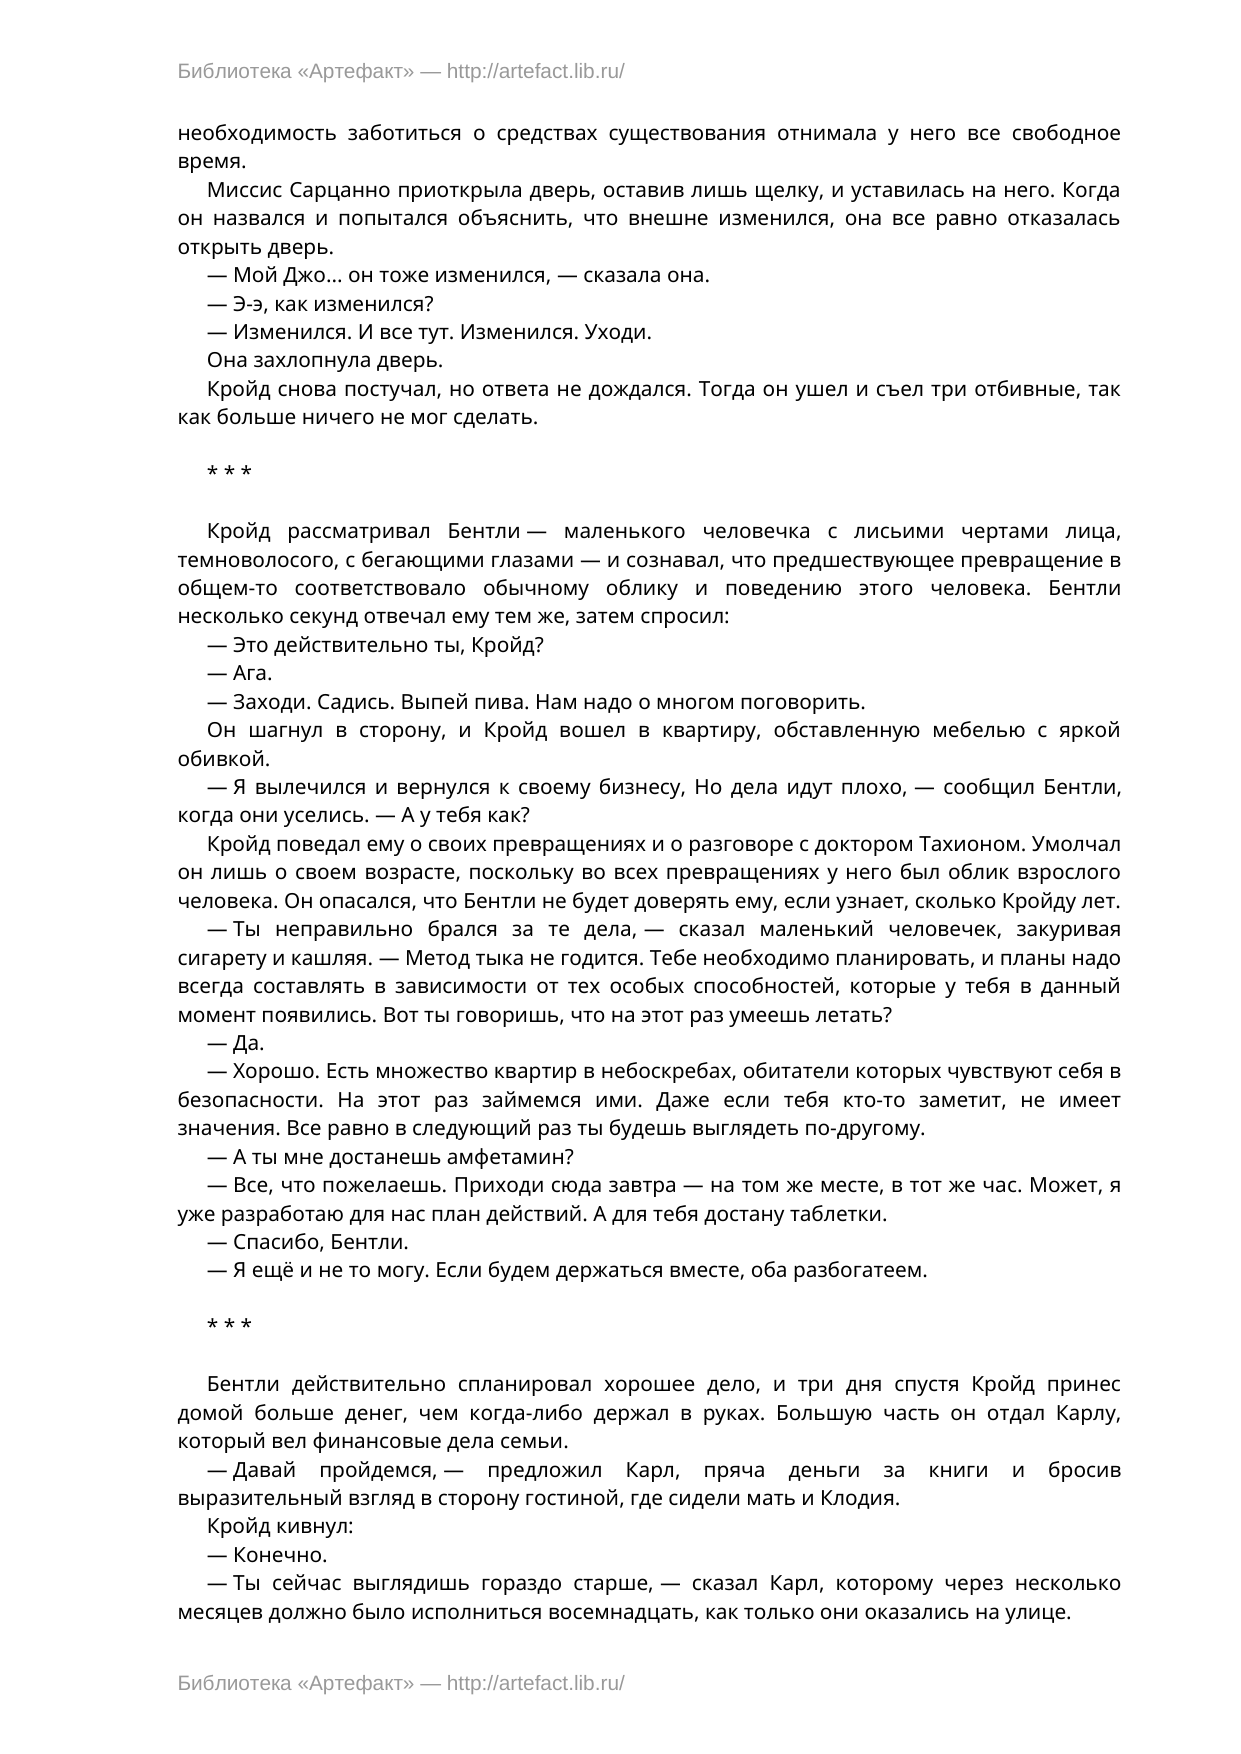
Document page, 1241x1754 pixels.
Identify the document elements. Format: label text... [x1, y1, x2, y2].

text — Хорошо. Есть множество квартир в небоскребах, обитатели которых чувствуют себя в безопасности. На этот раз займемся ими. Даже если тебя кто-то заметит, не имеет значения. Все равно в следующий раз ты будешь выглядеть по-другому. [177, 1057, 1122, 1142]
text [177, 118, 1122, 175]
text — Мой Джо... он тоже изменился, — сказала она. [177, 260, 1122, 289]
text Кройд кивнул: [177, 1512, 1122, 1540]
text — Конечно. [177, 1540, 1122, 1568]
text Он шагнул в сторону, и Кройд вошел в квартиру, обставленную мебелью с яркой обивкой. [177, 715, 1122, 772]
text — Давай пройдемся, — предложил Карл, пряча деньги за книги и бросив выразительный взгляд в сторону гостиной, где сидели мать и Клодия. [177, 1455, 1122, 1512]
text Миссис Сарцанно приоткрыла дверь, оставив лишь щелку, и уставилась на него. Когда он назвался и попытался объяснить, что внешне изменился, она все равно отказалась открыть дверь. [177, 175, 1122, 260]
text — Это действительно ты, Кройд? [177, 630, 1122, 658]
text — Заходи. Садись. Выпей пива. Нам надо о многом поговорить. [177, 687, 1122, 715]
text — Я ещё и не то могу. Если будем держаться вместе, оба разбогатеем. [177, 1256, 1122, 1284]
text — Все, что пожелаешь. Приходи сюда завтра — на том же месте, в тот же час. Может, я уже разработаю для нас план действий. А для тебя достану таблетки. [177, 1170, 1122, 1227]
text Она захлопнула дверь. [177, 346, 1122, 374]
text Бентли действительно спланировал хорошее дело, и три дня спустя Кройд принес домой больше денег, чем когда-либо держал в руках. Большую часть он отдал Карлу, который вел финансовые дела семьи. [177, 1369, 1122, 1455]
text Кройд поведал ему о своих превращениях и о разговоре с доктором Тахионом. Умолчал он лишь о своем возрасте, поскольку во всех превращениях у него был облик взрослого человека. Он опасался, что Бентли не будет доверять ему, если узнает, сколько Кройду лет. [177, 829, 1122, 914]
text — Э-э, как изменился? [177, 289, 1122, 317]
text — Ты сейчас выглядишь гораздо старше, — сказал Карл, которому через несколько месяцев должно было исполниться восемнадцать, как только они оказались на улице. [177, 1568, 1122, 1625]
subtitle * * * [177, 1312, 1122, 1341]
subtitle * * * [177, 459, 1122, 488]
text — А ты мне достанешь амфетамин? [177, 1142, 1122, 1170]
text — Изменился. И все тут. Изменился. Уходи. [177, 317, 1122, 346]
text — Ага. [177, 658, 1122, 687]
text Кройд рассматривал Бентли — маленького человечка с лисьими чертами лица, темноволосого, с бегающими глазами — и сознавал, что предшествующее превращение в общем-то соответствовало обычному облику и поведению этого человека. Бентли несколько секунд отвечал ему тем же, затем спросил: [177, 516, 1122, 630]
text Кройд снова постучал, но ответа не дождался. Тогда он ушел и съел три отбивные, так как больше ничего не мог сделать. [177, 374, 1122, 431]
text — Ты неправильно брался за те дела, — сказал маленький человечек, закуривая сигарету и кашляя. — Метод тыка не годится. Тебе необходимо планировать, и планы надо всегда составлять в зависимости от тех особых способностей, которые у тебя в данный момент появились. Вот ты говоришь, что на этот раз умеешь летать? [177, 914, 1122, 1028]
text — Я вылечился и вернулся к своему бизнесу, Но дела идут плохо, — сообщил Бентли, когда они уселись. — А у тебя как? [177, 772, 1122, 829]
text — Да. [177, 1028, 1122, 1057]
text — Спасибо, Бентли. [177, 1227, 1122, 1256]
